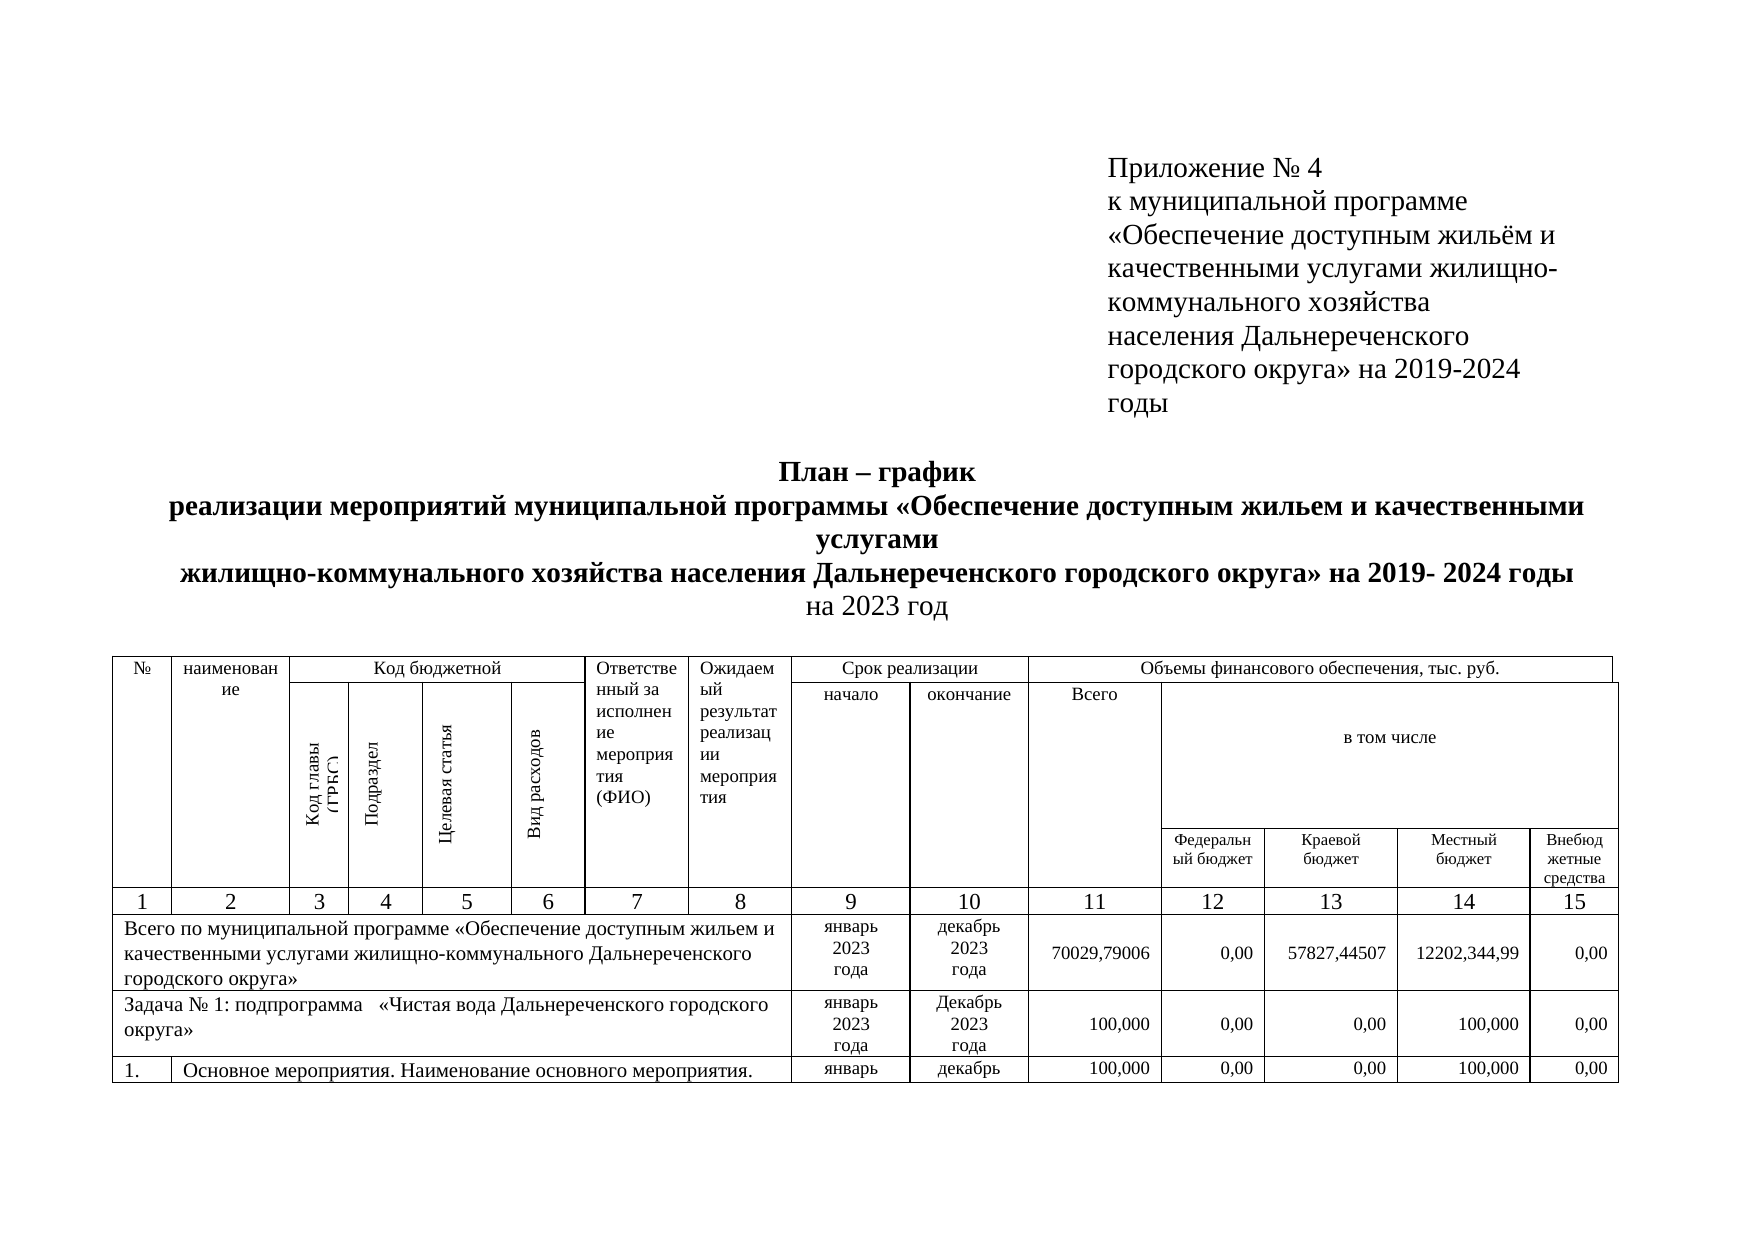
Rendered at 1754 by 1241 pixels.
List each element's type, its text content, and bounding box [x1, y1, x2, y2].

table_cell Внебюджетные средства [1531, 829, 1618, 887]
table_cell 100,000 [1398, 991, 1529, 1056]
table_cell 4 [349, 888, 422, 914]
table_header Ответственный за исполнение мероприятия (ФИО) [586, 657, 688, 887]
table_cell Задача № 1: подпрограмма «Чистая вода Дальнереченского городского округа» [113, 991, 791, 1056]
table_cell январь 2023 года [792, 1057, 909, 1082]
table_cell январь 2023 года [792, 991, 909, 1056]
text жилищно-коммунального хозяйства населения Дальнереченского городского округа» на 2019- 2024 годы [112, 555, 1641, 588]
table_cell Местный бюджет [1398, 829, 1529, 887]
table_header Код бюджетной [290, 657, 584, 682]
table_cell 1. [113, 1057, 171, 1082]
table_cell 12 [1162, 888, 1264, 914]
table_cell 14 [1398, 888, 1529, 914]
table_cell декабрь 2023 года [911, 915, 1028, 990]
table_cell 1 [113, 888, 171, 914]
table_header Срок реализации [792, 657, 1028, 682]
table_cell 15 [1531, 888, 1618, 914]
table_cell к муниципальной программе «Обеспечение доступным жильём и качественными услугами жилищно-коммунального хозяйства населения Дальнереченского городского округа» на 2019-2024 годы [1096, 184, 1641, 418]
table_cell Подраздел [349, 683, 422, 887]
table_cell Целевая статья [423, 683, 511, 887]
table_cell в том числе [1162, 683, 1618, 828]
table_cell 12202,344,99 [1398, 915, 1529, 990]
table_header Ожидаемый результат реализации мероприятия [689, 657, 791, 887]
table_cell Вид расходов [512, 683, 584, 887]
table_cell 0,00 [1531, 915, 1618, 990]
table_cell начало [792, 683, 909, 887]
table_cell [172, 1057, 791, 1082]
table_cell окончание [911, 683, 1028, 887]
table_cell 100,000 [1029, 991, 1161, 1056]
table_cell 0,00 [1162, 1057, 1264, 1082]
table_cell 13 [1265, 888, 1397, 914]
table_cell 0,00 [1265, 1057, 1397, 1082]
table_cell Всего [1029, 683, 1161, 887]
table_cell 0,00 [1265, 991, 1397, 1056]
table_cell 100,000 [1398, 1057, 1529, 1082]
table_cell Код главы (ГРБС) [290, 683, 348, 887]
table_header Объемы финансового обеспечения, тыс. руб. [1029, 657, 1612, 682]
table_cell 0,00 [1162, 915, 1264, 990]
text на 2023 год [112, 588, 1641, 622]
table_cell 3 [290, 888, 348, 914]
text План – график [112, 454, 1641, 488]
table_cell Всего по муниципальной программе «Обеспечение доступным жильем и качественными услугами жилищно-коммунального Дальнереченского городского округа» [113, 915, 791, 990]
table_cell 8 [689, 888, 791, 914]
table_cell 7 [586, 888, 688, 914]
table_cell 0,00 [1162, 991, 1264, 1056]
table_cell Федеральный бюджет [1162, 829, 1264, 887]
table_cell Краевой бюджет [1265, 829, 1397, 887]
table_cell 70029,79006 [1029, 915, 1161, 990]
table_cell январь 2023 года [792, 915, 909, 990]
table_cell 11 [1029, 888, 1161, 914]
table_cell 6 [512, 888, 584, 914]
table_cell 0,00 [1531, 1057, 1618, 1082]
table_cell 9 [792, 888, 909, 914]
table_cell 0,00 [1531, 991, 1618, 1056]
table_cell 2 [172, 888, 289, 914]
table_header № [113, 657, 171, 887]
table_cell 100,000 [1029, 1057, 1161, 1082]
table_cell декабрь 2023 года [911, 1057, 1028, 1082]
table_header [1096, 150, 1641, 183]
table_cell 10 [911, 888, 1028, 914]
text реализации мероприятий муниципальной программы «Обеспечение доступным жильем и качественными услугами [112, 488, 1641, 555]
table_cell Декабрь 2023 года [911, 991, 1028, 1056]
table_cell 57827,44507 [1265, 915, 1397, 990]
table_cell 5 [423, 888, 511, 914]
table_header наименование [172, 657, 289, 887]
